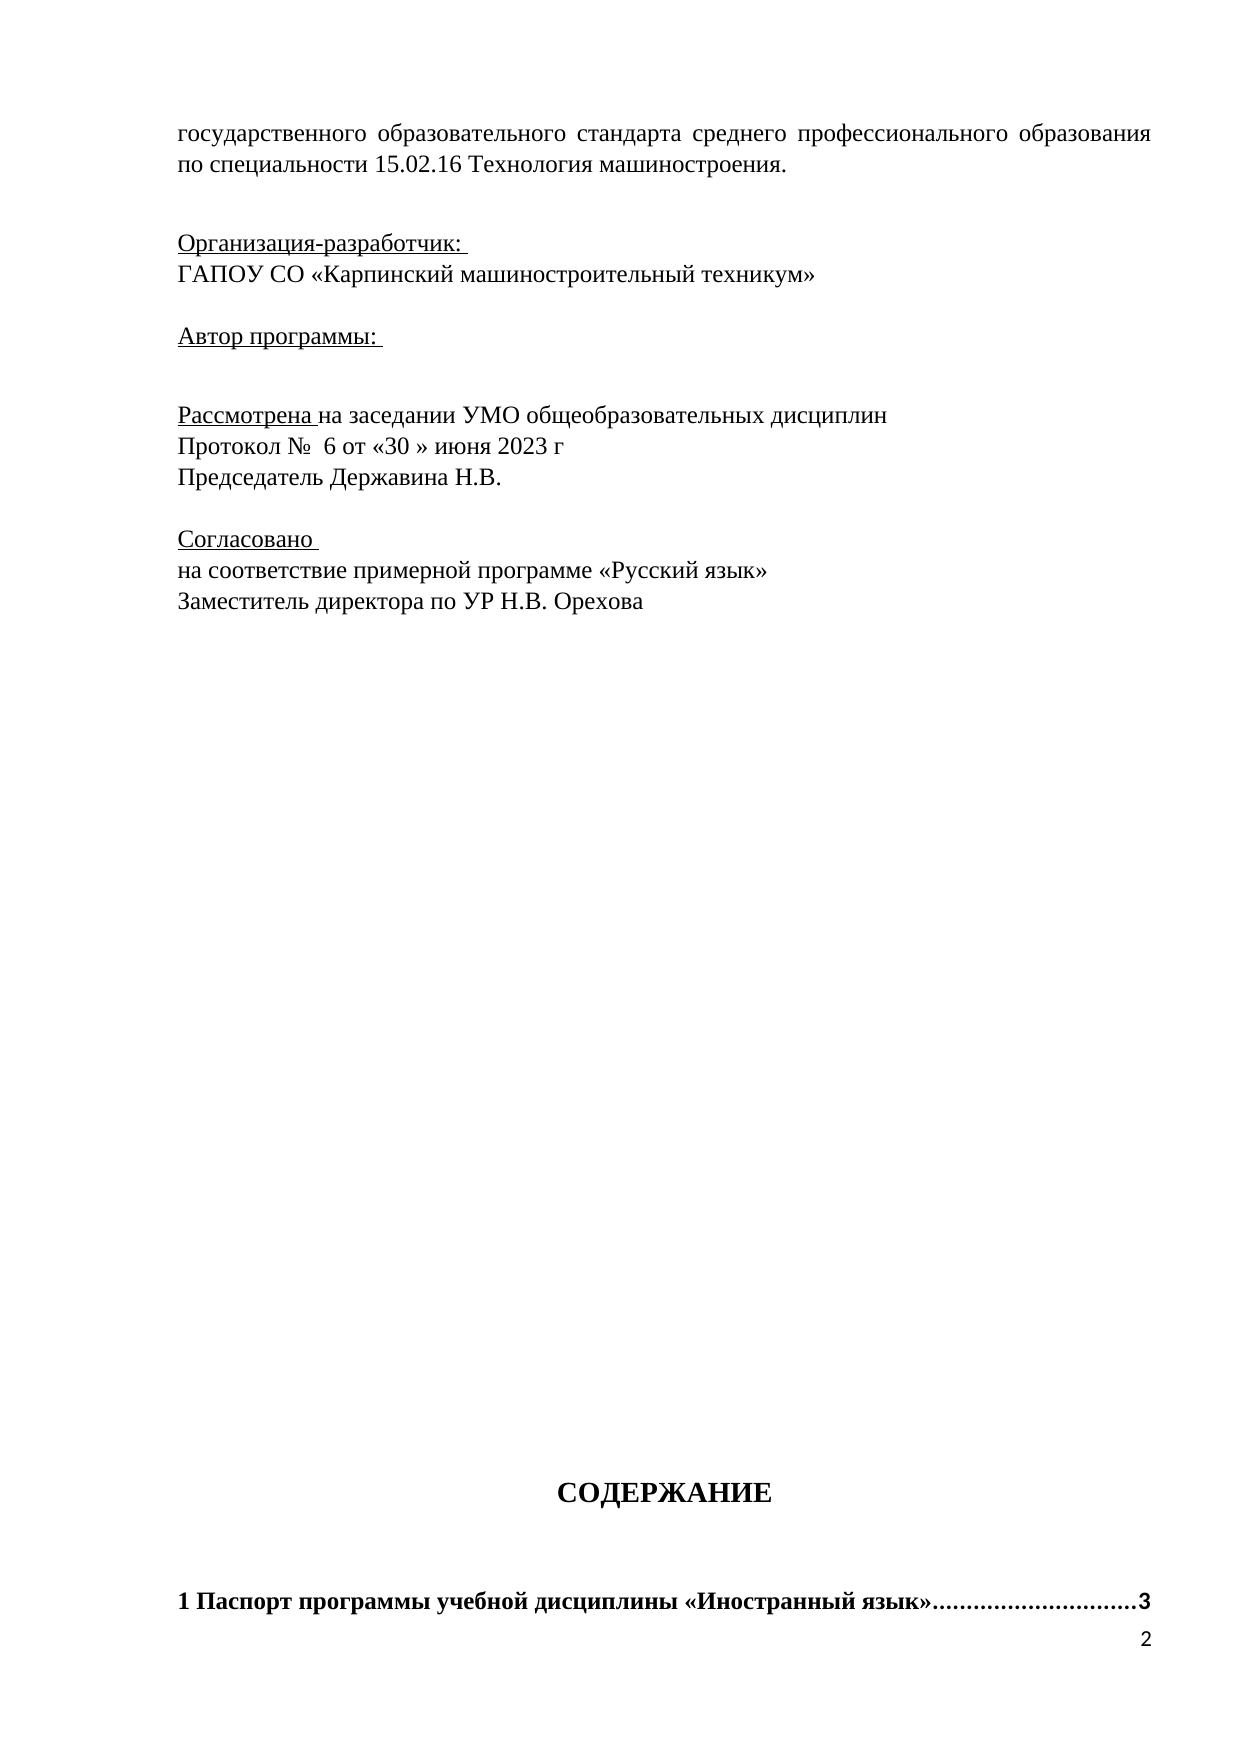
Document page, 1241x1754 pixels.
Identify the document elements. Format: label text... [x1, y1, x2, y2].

text Заместитель директора по УР Н.В. Орехова [177, 586, 1152, 615]
text на соответствие примерной программе «Русский язык» [177, 555, 1152, 584]
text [177, 118, 1152, 178]
text Председатель Державина Н.В. [177, 462, 1152, 491]
text Согласовано [177, 524, 1152, 553]
text Автор программы: [177, 321, 1152, 350]
text СОДЕРЖАНИЕ [177, 1475, 1152, 1508]
text Организация-разработчик: [177, 228, 1152, 257]
text Протокол № 6 от «30 » июня 2023 г [177, 431, 1152, 459]
text ГАПОУ СО «Карпинский машиностроительный техникум» [177, 259, 1152, 288]
text Рассмотрена на заседании УМО общеобразовательных дисциплин [177, 400, 1152, 428]
